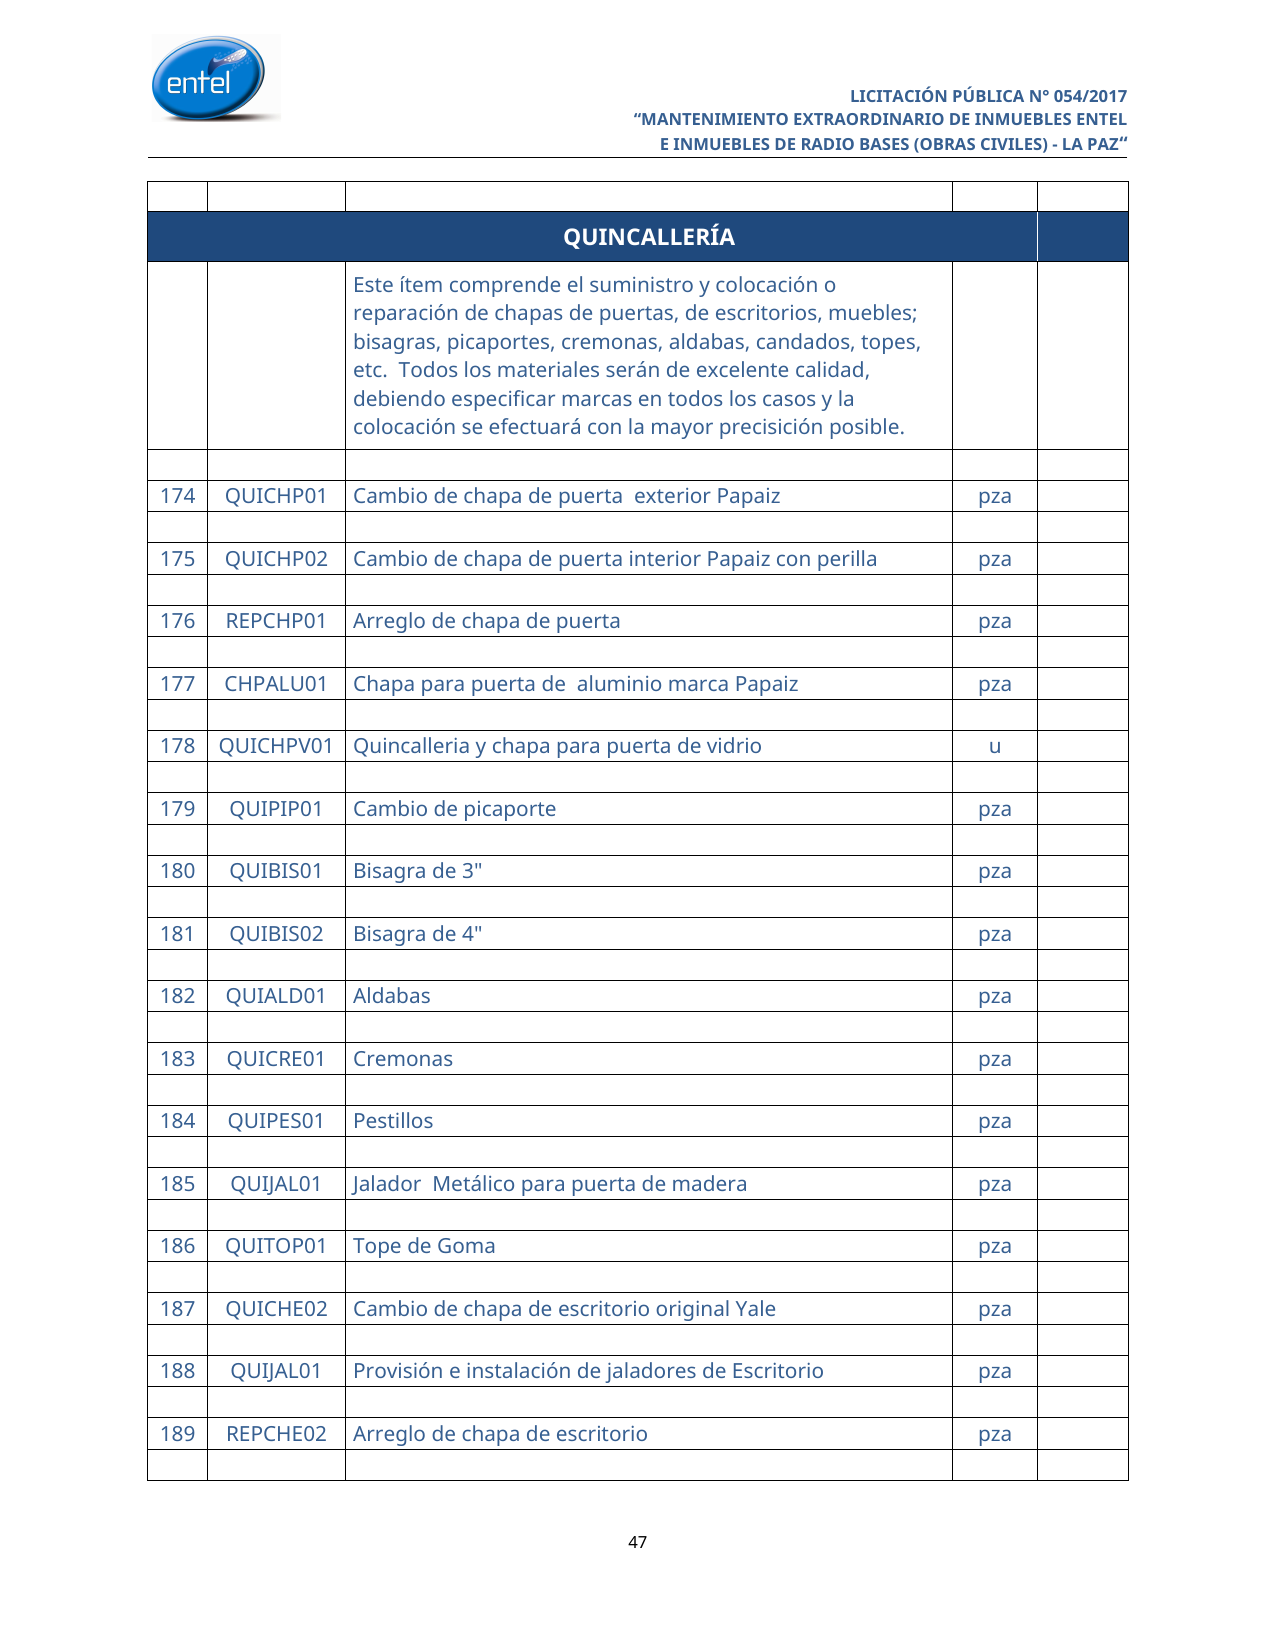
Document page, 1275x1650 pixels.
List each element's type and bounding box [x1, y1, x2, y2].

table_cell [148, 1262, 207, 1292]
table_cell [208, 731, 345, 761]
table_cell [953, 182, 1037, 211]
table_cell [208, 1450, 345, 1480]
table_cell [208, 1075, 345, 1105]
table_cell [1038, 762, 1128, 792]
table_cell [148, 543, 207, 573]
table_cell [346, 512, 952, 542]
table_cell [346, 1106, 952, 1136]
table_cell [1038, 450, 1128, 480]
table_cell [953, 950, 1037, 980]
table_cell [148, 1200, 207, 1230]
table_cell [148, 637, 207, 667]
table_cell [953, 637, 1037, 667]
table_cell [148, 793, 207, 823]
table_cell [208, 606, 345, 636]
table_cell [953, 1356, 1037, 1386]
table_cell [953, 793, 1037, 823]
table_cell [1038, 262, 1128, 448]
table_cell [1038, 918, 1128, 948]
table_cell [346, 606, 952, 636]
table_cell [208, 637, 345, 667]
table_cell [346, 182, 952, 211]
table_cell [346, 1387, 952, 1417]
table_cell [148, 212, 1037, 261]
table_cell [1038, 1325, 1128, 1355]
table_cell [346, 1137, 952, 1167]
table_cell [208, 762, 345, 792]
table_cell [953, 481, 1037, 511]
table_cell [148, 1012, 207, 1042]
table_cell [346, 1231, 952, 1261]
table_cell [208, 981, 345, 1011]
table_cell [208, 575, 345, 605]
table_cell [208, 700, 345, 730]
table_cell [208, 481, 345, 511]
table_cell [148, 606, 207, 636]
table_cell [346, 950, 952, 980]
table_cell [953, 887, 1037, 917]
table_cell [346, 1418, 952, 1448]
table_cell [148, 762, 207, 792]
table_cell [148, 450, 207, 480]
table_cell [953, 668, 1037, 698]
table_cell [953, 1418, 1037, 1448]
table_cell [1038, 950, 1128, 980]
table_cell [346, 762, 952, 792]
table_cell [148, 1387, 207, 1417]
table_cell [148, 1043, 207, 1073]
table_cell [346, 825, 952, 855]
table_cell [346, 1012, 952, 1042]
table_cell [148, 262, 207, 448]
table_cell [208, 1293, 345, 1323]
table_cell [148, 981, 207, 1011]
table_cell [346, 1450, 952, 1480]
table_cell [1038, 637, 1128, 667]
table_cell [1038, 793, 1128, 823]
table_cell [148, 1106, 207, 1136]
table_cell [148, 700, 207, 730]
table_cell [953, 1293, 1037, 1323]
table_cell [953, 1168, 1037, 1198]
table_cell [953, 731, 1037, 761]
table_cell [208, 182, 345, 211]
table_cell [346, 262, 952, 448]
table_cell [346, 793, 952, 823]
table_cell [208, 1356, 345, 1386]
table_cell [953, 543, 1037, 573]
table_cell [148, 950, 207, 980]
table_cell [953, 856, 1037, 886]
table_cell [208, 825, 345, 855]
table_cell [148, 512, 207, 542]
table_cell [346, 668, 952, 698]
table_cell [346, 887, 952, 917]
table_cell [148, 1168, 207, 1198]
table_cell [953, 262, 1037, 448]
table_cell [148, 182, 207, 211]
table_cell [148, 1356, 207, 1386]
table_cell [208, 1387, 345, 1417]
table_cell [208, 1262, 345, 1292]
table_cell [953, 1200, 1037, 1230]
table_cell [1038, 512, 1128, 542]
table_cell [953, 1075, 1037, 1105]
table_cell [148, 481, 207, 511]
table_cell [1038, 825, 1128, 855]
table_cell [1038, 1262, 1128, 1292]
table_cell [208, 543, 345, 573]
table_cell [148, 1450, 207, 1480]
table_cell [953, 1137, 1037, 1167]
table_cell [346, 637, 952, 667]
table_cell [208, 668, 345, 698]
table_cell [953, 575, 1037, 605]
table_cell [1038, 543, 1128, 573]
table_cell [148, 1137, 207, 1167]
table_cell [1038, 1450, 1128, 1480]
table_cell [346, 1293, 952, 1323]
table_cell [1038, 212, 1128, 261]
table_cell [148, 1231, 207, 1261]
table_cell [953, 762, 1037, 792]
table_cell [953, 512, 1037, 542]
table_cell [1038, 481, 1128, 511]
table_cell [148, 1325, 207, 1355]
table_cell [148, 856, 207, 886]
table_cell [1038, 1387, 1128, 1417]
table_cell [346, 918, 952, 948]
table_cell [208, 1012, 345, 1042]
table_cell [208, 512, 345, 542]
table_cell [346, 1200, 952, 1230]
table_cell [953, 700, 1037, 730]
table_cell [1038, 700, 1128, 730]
picture [151, 34, 282, 122]
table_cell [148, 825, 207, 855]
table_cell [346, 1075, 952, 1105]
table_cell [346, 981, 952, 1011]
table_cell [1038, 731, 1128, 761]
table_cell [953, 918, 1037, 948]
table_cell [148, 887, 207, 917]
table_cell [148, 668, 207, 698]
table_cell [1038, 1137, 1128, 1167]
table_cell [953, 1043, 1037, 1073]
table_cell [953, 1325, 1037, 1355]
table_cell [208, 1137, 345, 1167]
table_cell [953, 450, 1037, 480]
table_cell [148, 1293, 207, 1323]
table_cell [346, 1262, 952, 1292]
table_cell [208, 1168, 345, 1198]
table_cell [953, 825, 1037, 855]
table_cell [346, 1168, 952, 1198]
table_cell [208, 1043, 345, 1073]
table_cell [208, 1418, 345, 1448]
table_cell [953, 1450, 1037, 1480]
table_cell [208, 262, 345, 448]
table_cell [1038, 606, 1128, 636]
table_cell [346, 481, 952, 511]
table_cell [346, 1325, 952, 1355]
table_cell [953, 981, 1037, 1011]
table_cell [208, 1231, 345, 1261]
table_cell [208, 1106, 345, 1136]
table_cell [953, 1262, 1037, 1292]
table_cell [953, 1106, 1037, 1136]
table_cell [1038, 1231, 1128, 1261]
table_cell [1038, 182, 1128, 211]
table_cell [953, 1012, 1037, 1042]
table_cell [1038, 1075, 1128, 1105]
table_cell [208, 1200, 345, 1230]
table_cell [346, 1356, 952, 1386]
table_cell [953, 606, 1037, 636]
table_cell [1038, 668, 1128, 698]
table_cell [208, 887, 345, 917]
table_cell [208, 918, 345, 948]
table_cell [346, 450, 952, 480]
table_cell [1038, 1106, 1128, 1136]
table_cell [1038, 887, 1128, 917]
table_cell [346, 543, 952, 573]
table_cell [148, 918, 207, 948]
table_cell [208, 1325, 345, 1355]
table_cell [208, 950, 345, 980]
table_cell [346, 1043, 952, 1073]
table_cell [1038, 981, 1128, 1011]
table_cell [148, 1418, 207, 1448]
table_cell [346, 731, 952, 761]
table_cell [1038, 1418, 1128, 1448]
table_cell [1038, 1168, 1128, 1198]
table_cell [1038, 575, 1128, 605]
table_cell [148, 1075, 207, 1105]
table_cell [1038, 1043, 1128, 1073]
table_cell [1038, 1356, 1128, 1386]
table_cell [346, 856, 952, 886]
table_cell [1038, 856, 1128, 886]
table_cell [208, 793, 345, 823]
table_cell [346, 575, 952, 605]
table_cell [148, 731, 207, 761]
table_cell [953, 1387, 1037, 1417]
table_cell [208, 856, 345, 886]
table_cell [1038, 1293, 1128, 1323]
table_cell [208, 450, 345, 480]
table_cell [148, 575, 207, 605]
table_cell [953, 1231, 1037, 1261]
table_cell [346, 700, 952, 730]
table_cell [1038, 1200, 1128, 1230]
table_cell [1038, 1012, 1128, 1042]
